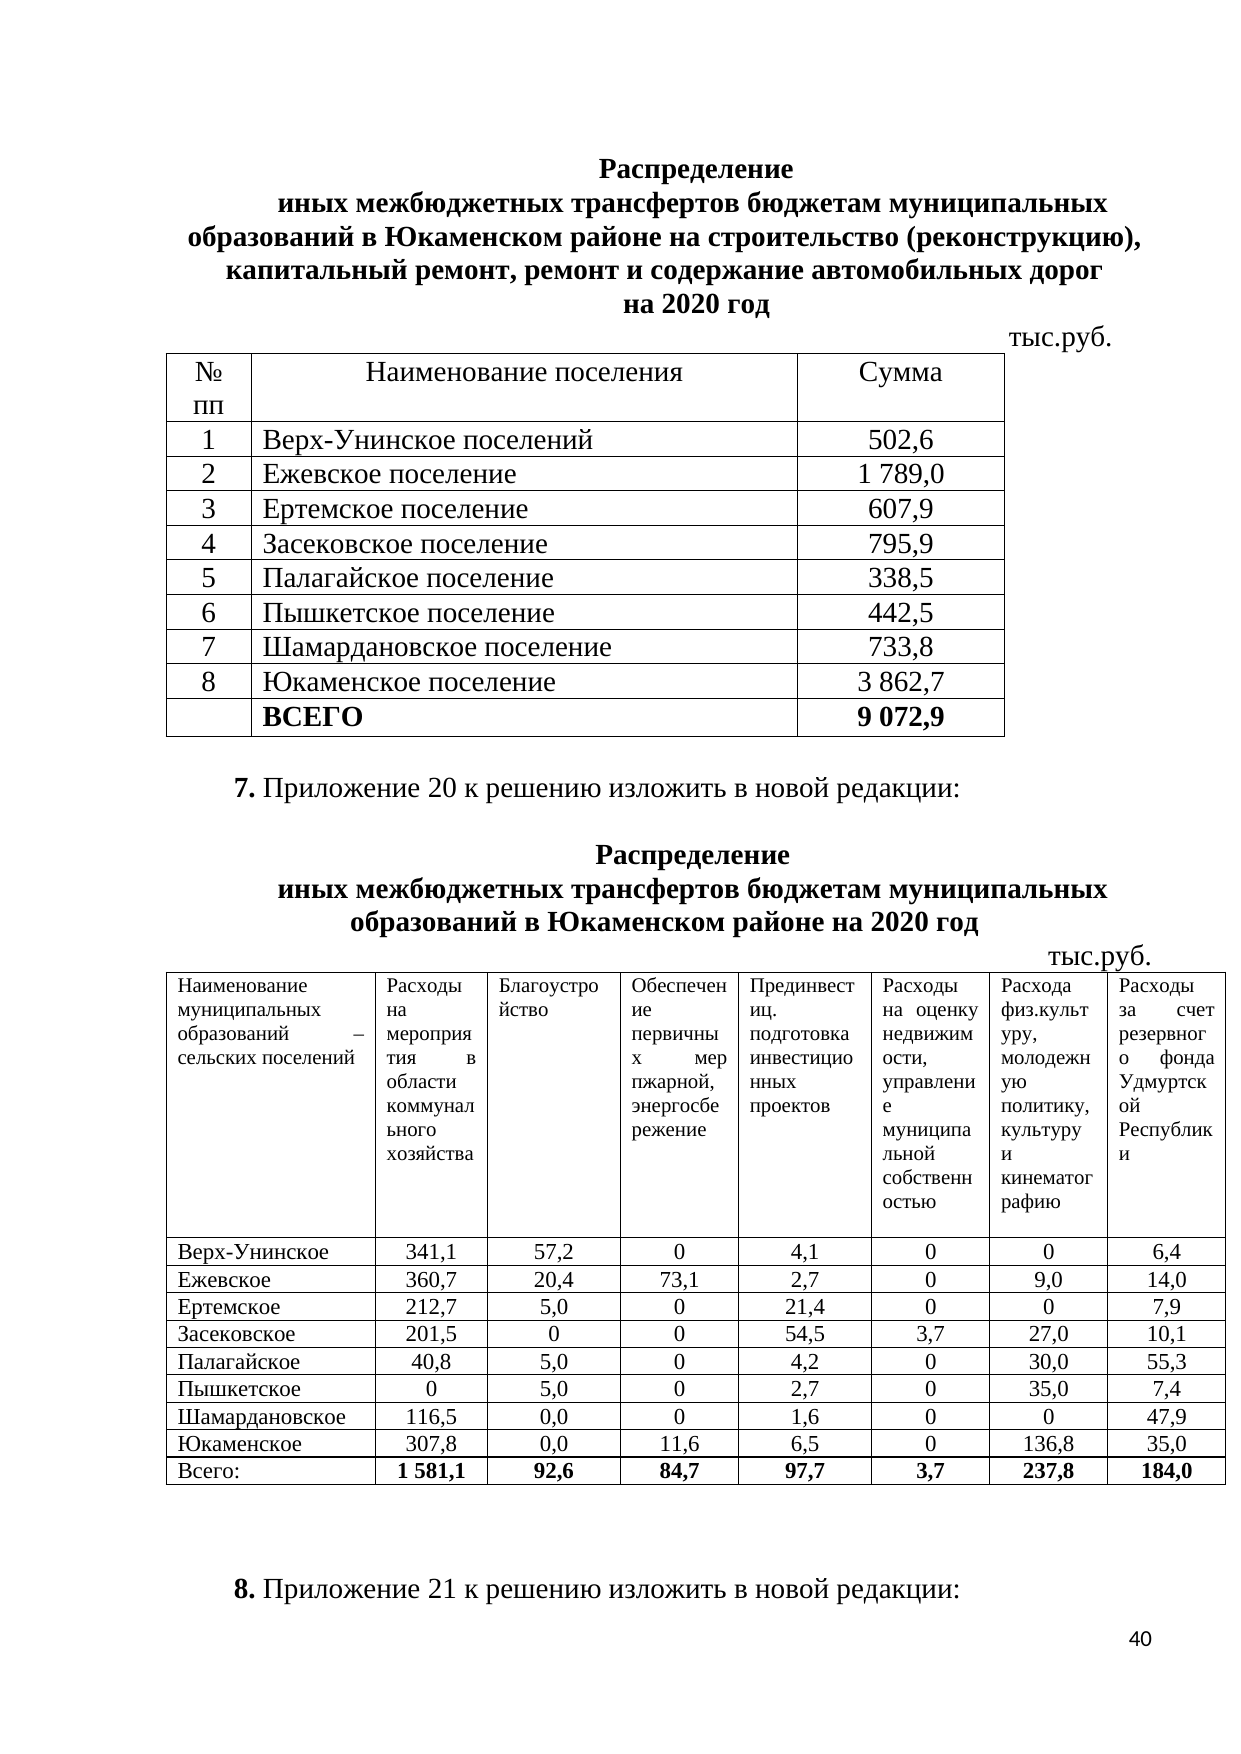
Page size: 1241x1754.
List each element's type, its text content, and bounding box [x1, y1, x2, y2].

table_cell 11,6 [621, 1430, 738, 1456]
table_cell 1,6 [739, 1403, 871, 1429]
table_cell 35,0 [990, 1375, 1107, 1402]
table_cell 0 [872, 1293, 989, 1319]
table_cell 4 [167, 526, 251, 559]
table_cell 0 [621, 1321, 738, 1347]
table_cell Верх-Унинское поселений [252, 422, 797, 456]
table_cell 607,9 [798, 491, 1004, 525]
table_cell 2,7 [739, 1375, 871, 1402]
table_cell 0 [488, 1321, 620, 1347]
table_cell 201,5 [376, 1321, 487, 1347]
table_cell 3,7 [872, 1321, 989, 1347]
table_cell 47,9 [1108, 1403, 1225, 1429]
table_header Расходы на мероприятия в области коммунального хозяйства [376, 973, 487, 1237]
text тыс.руб. [177, 938, 1152, 972]
text иных межбюджетных трансфертов бюджетам муниципальных образований в Юкаменском районе на 2020 год [177, 871, 1152, 938]
table_cell 360,7 [376, 1266, 487, 1292]
table_cell 92,6 [488, 1458, 620, 1484]
table_cell 0 [872, 1348, 989, 1374]
table_cell 1 789,0 [798, 457, 1004, 490]
table_cell 5,0 [488, 1348, 620, 1374]
table_cell 21,4 [739, 1293, 871, 1319]
table_cell Юкаменское [167, 1430, 375, 1456]
table_cell 0 [621, 1403, 738, 1429]
table_cell 1 [167, 422, 251, 456]
table_cell 5,0 [488, 1293, 620, 1319]
table_cell 2,7 [739, 1266, 871, 1292]
table_cell 8 [167, 664, 251, 698]
table_cell 0,0 [488, 1403, 620, 1429]
table_cell [167, 699, 251, 736]
table_cell 0 [990, 1293, 1107, 1319]
table_cell 0 [990, 1238, 1107, 1265]
table_cell 6 [167, 595, 251, 628]
table_cell 7,4 [1108, 1375, 1225, 1402]
table_cell Верх-Унинское [167, 1238, 375, 1265]
table_cell Шамардановское [167, 1403, 375, 1429]
table_cell 3,7 [872, 1458, 989, 1484]
table_cell 5,0 [488, 1375, 620, 1402]
table_cell 0 [621, 1293, 738, 1319]
table_header № пп [167, 354, 251, 421]
table_cell 3 862,7 [798, 664, 1004, 698]
table_cell Пышкетское [167, 1375, 375, 1402]
table_cell Ежевское [167, 1266, 375, 1292]
table_cell Юкаменское поселение [252, 664, 797, 698]
table_cell 55,3 [1108, 1348, 1225, 1374]
table_cell 136,8 [990, 1430, 1107, 1456]
table_cell 9,0 [990, 1266, 1107, 1292]
table_cell 30,0 [990, 1348, 1107, 1374]
table_cell 97,7 [739, 1458, 871, 1484]
table_cell 237,8 [990, 1458, 1107, 1484]
table_header Сумма [798, 354, 1004, 421]
table_cell 212,7 [376, 1293, 487, 1319]
table_cell 9 072,9 [798, 699, 1004, 736]
text 7. Приложение 20 к решению изложить в новой редакции: [177, 770, 1152, 804]
table_cell Шамардановское поселение [252, 630, 797, 663]
text тыс.руб. [177, 319, 1152, 353]
table_header Обеспечение первичных мер пжарной, энергосбережение [621, 973, 738, 1237]
table_cell Всего: [167, 1458, 375, 1484]
text Распределение [177, 152, 1152, 185]
table_cell 10,1 [1108, 1321, 1225, 1347]
table_cell 4,2 [739, 1348, 871, 1374]
table_cell ВСЕГО [252, 699, 797, 736]
table_cell 0 [872, 1375, 989, 1402]
table_cell 5 [167, 560, 251, 594]
table_cell 0,0 [488, 1430, 620, 1456]
text 8. Приложение 21 к решению изложить в новой редакции: [177, 1571, 1152, 1605]
table_cell 733,8 [798, 630, 1004, 663]
table_cell 0 [872, 1238, 989, 1265]
table_cell 3 [167, 491, 251, 525]
table_header Расходы на оценку недвижимости, управление муниципальной собственностью [872, 973, 989, 1237]
text на 2020 год [177, 286, 1152, 319]
table_cell 35,0 [1108, 1430, 1225, 1456]
text иных межбюджетных трансфертов бюджетам муниципальных образований в Юкаменском районе на строительство (реконструкцию), капитальный ремонт, ремонт и содержание автомобильных дорог [177, 185, 1152, 286]
table_cell 184,0 [1108, 1458, 1225, 1484]
table_header Прединвестиц. подготовка инвестиционных проектов [739, 973, 871, 1237]
table_cell Ежевское поселение [252, 457, 797, 490]
table_cell 0 [990, 1403, 1107, 1429]
table_header Наименование муниципальных образований – сельских поселений [167, 973, 375, 1237]
table_cell 0 [872, 1430, 989, 1456]
table_cell 1 581,1 [376, 1458, 487, 1484]
table_cell Палагайское [167, 1348, 375, 1374]
table_cell 84,7 [621, 1458, 738, 1484]
table_cell 502,6 [798, 422, 1004, 456]
table_cell 40,8 [376, 1348, 487, 1374]
table_cell 4,1 [739, 1238, 871, 1265]
table_cell 7,9 [1108, 1293, 1225, 1319]
table_cell 2 [167, 457, 251, 490]
table_header Расхода физ.культуру, молодежную политику, культуру и кинематографию [990, 973, 1107, 1237]
table_cell 57,2 [488, 1238, 620, 1265]
table_cell Ертемское поселение [252, 491, 797, 525]
text Распределение [177, 837, 1152, 871]
table_cell 20,4 [488, 1266, 620, 1292]
table_cell 54,5 [739, 1321, 871, 1347]
table_header Благоустройство [488, 973, 620, 1237]
table_cell 6,4 [1108, 1238, 1225, 1265]
table_cell 0 [621, 1348, 738, 1374]
table_cell 442,5 [798, 595, 1004, 628]
table_cell 795,9 [798, 526, 1004, 559]
table_cell Палагайское поселение [252, 560, 797, 594]
table_header Наименование поселения [252, 354, 797, 421]
table_cell Ертемское [167, 1293, 375, 1319]
table_cell 341,1 [376, 1238, 487, 1265]
table_cell 0 [872, 1266, 989, 1292]
table_cell 73,1 [621, 1266, 738, 1292]
table_cell 0 [621, 1375, 738, 1402]
table_cell 0 [376, 1375, 487, 1402]
table_cell Пышкетское поселение [252, 595, 797, 628]
table_cell 116,5 [376, 1403, 487, 1429]
table_cell Засековское [167, 1321, 375, 1347]
table_cell 0 [621, 1238, 738, 1265]
table_cell 27,0 [990, 1321, 1107, 1347]
table_header Расходы за счет резервного фонда Удмуртской Республики [1108, 973, 1225, 1237]
table_cell 0 [872, 1403, 989, 1429]
table_cell 338,5 [798, 560, 1004, 594]
table_cell 14,0 [1108, 1266, 1225, 1292]
table_cell Засековское поселение [252, 526, 797, 559]
table_cell 7 [167, 630, 251, 663]
table_cell 6,5 [739, 1430, 871, 1456]
table_cell 307,8 [376, 1430, 487, 1456]
